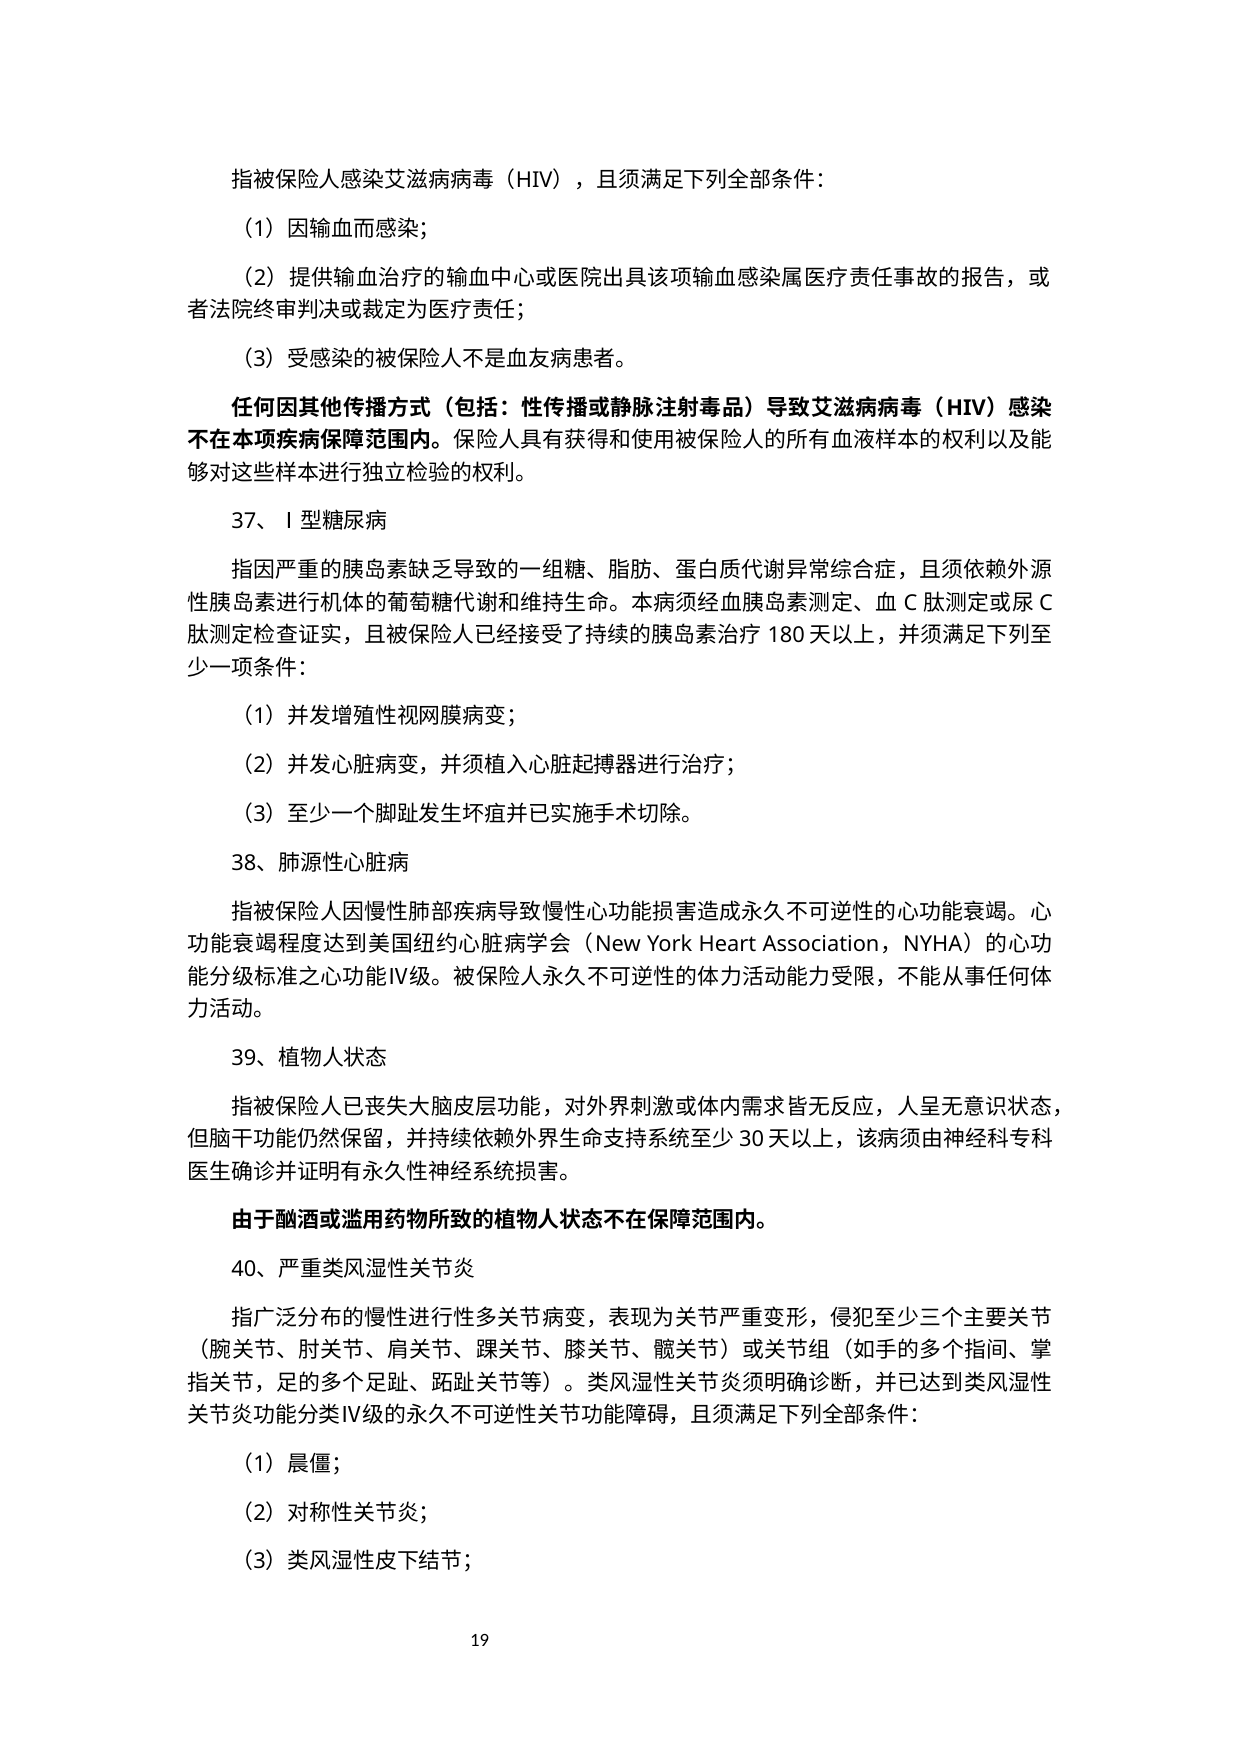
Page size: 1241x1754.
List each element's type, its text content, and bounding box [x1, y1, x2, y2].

text （2）提供输血治疗的输血中心或医院出具该项输血感染属医疗责任事故的报告，或者法院终审判决或裁定为医疗责任； [187, 259, 1053, 324]
text （3）受感染的被保险人不是血友病患者。 [187, 341, 1053, 373]
text 37、Ⅰ型糖尿病 [187, 503, 1053, 536]
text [187, 389, 1053, 487]
text （3）至少一个脚趾发生坏疽并已实施手术切除。 [187, 796, 1053, 828]
text （1）并发增殖性视网膜病变； [187, 698, 1053, 731]
text 指因严重的胰岛素缺乏导致的一组糖、脂肪、蛋白质代谢异常综合症，且须依赖外源性胰岛素进行机体的葡萄糖代谢和维持生命。本病须经血胰岛素测定、血C 肽测定或尿C 肽测定检查证实，且被保险人已经接受了持续的胰岛素治疗180天以上，并须满足下列至少一项条件： [187, 552, 1053, 682]
text 指被保险人感染艾滋病病毒（HIV），且须满足下列全部条件： [187, 162, 1053, 194]
text 指被保险人因慢性肺部疾病导致慢性心功能损害造成永久不可逆性的心功能衰竭。心功能衰竭程度达到美国纽约心脏病学会（New York Heart Association，NYHA）的心功能分级标准之心功能Ⅳ级。被保险人永久不可逆性的体力活动能力受限，不能从事任何体力活动。 [187, 893, 1053, 1023]
text （3）类风湿性皮下结节； [187, 1543, 1053, 1576]
text （2）并发心脏病变，并须植入心脏起搏器进行治疗； [187, 747, 1053, 779]
text 39、植物人状态 [187, 1039, 1053, 1072]
text 38、肺源性心脏病 [187, 844, 1053, 877]
text 指广泛分布的慢性进行性多关节病变，表现为关节严重变形，侵犯至少三个主要关节（腕关节、肘关节、肩关节、踝关节、膝关节、髋关节）或关节组（如手的多个指间、掌指关节，足的多个足趾、跖趾关节等）。类风湿性关节炎须明确诊断，并已达到类风湿性关节炎功能分类Ⅳ级的永久不可逆性关节功能障碍，且须满足下列全部条件： [187, 1299, 1053, 1429]
text 40、严重类风湿性关节炎 [187, 1251, 1053, 1283]
text （1）晨僵； [187, 1446, 1053, 1478]
text 指被保险人已丧失大脑皮层功能，对外界刺激或体内需求皆无反应，人呈无意识状态，但脑干功能仍然保留，并持续依赖外界生命支持系统至少30天以上，该病须由神经科专科医生确诊并证明有永久性神经系统损害。 [187, 1088, 1053, 1186]
text 由于酗酒或滥用药物所致的植物人状态不在保障范围内。 [187, 1202, 1053, 1234]
text （2）对称性关节炎； [187, 1494, 1053, 1527]
text （1）因输血而感染； [187, 211, 1053, 243]
